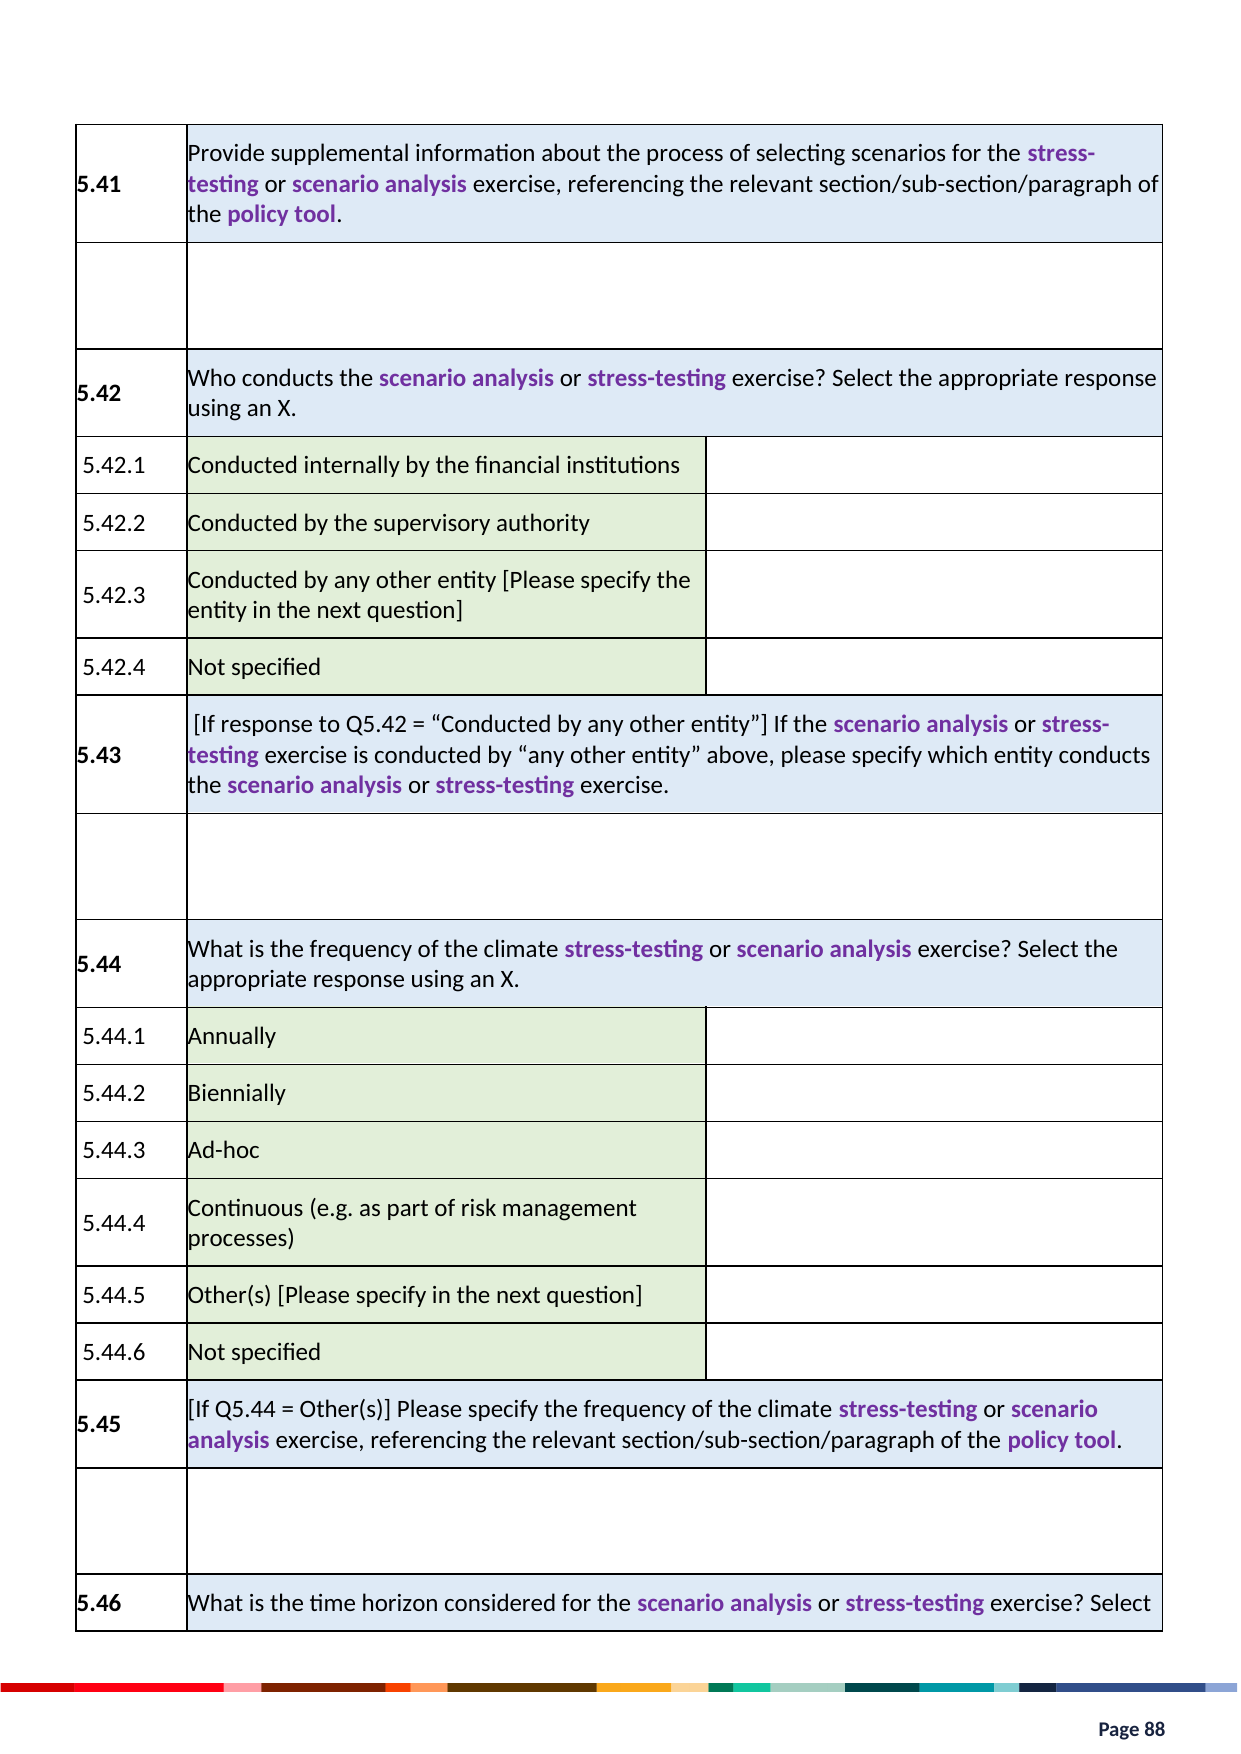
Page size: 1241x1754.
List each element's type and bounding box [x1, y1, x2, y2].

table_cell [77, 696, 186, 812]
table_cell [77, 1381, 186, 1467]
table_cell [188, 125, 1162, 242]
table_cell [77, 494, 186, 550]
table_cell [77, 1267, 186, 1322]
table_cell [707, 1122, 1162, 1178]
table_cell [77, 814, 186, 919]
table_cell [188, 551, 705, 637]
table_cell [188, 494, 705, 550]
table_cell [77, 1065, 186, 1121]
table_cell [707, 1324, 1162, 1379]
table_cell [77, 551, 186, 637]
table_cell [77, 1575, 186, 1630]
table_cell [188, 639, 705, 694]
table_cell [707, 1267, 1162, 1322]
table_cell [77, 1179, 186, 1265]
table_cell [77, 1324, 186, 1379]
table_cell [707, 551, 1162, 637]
picture [0, 1683, 1236, 1692]
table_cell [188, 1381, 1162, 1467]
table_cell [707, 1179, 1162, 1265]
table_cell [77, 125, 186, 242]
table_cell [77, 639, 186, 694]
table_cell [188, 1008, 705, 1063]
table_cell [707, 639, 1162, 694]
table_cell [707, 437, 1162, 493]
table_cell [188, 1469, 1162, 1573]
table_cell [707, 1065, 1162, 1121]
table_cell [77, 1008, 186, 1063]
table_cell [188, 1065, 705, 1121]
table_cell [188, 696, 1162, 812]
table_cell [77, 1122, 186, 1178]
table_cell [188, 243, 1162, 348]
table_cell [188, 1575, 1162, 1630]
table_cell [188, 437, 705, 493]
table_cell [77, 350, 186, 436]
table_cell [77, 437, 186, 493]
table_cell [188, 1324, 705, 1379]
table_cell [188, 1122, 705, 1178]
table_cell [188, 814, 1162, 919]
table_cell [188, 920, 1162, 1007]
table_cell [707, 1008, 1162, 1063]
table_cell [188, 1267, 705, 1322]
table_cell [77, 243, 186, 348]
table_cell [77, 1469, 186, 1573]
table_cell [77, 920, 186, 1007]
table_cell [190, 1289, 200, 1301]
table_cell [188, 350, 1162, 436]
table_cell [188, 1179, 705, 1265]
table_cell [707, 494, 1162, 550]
